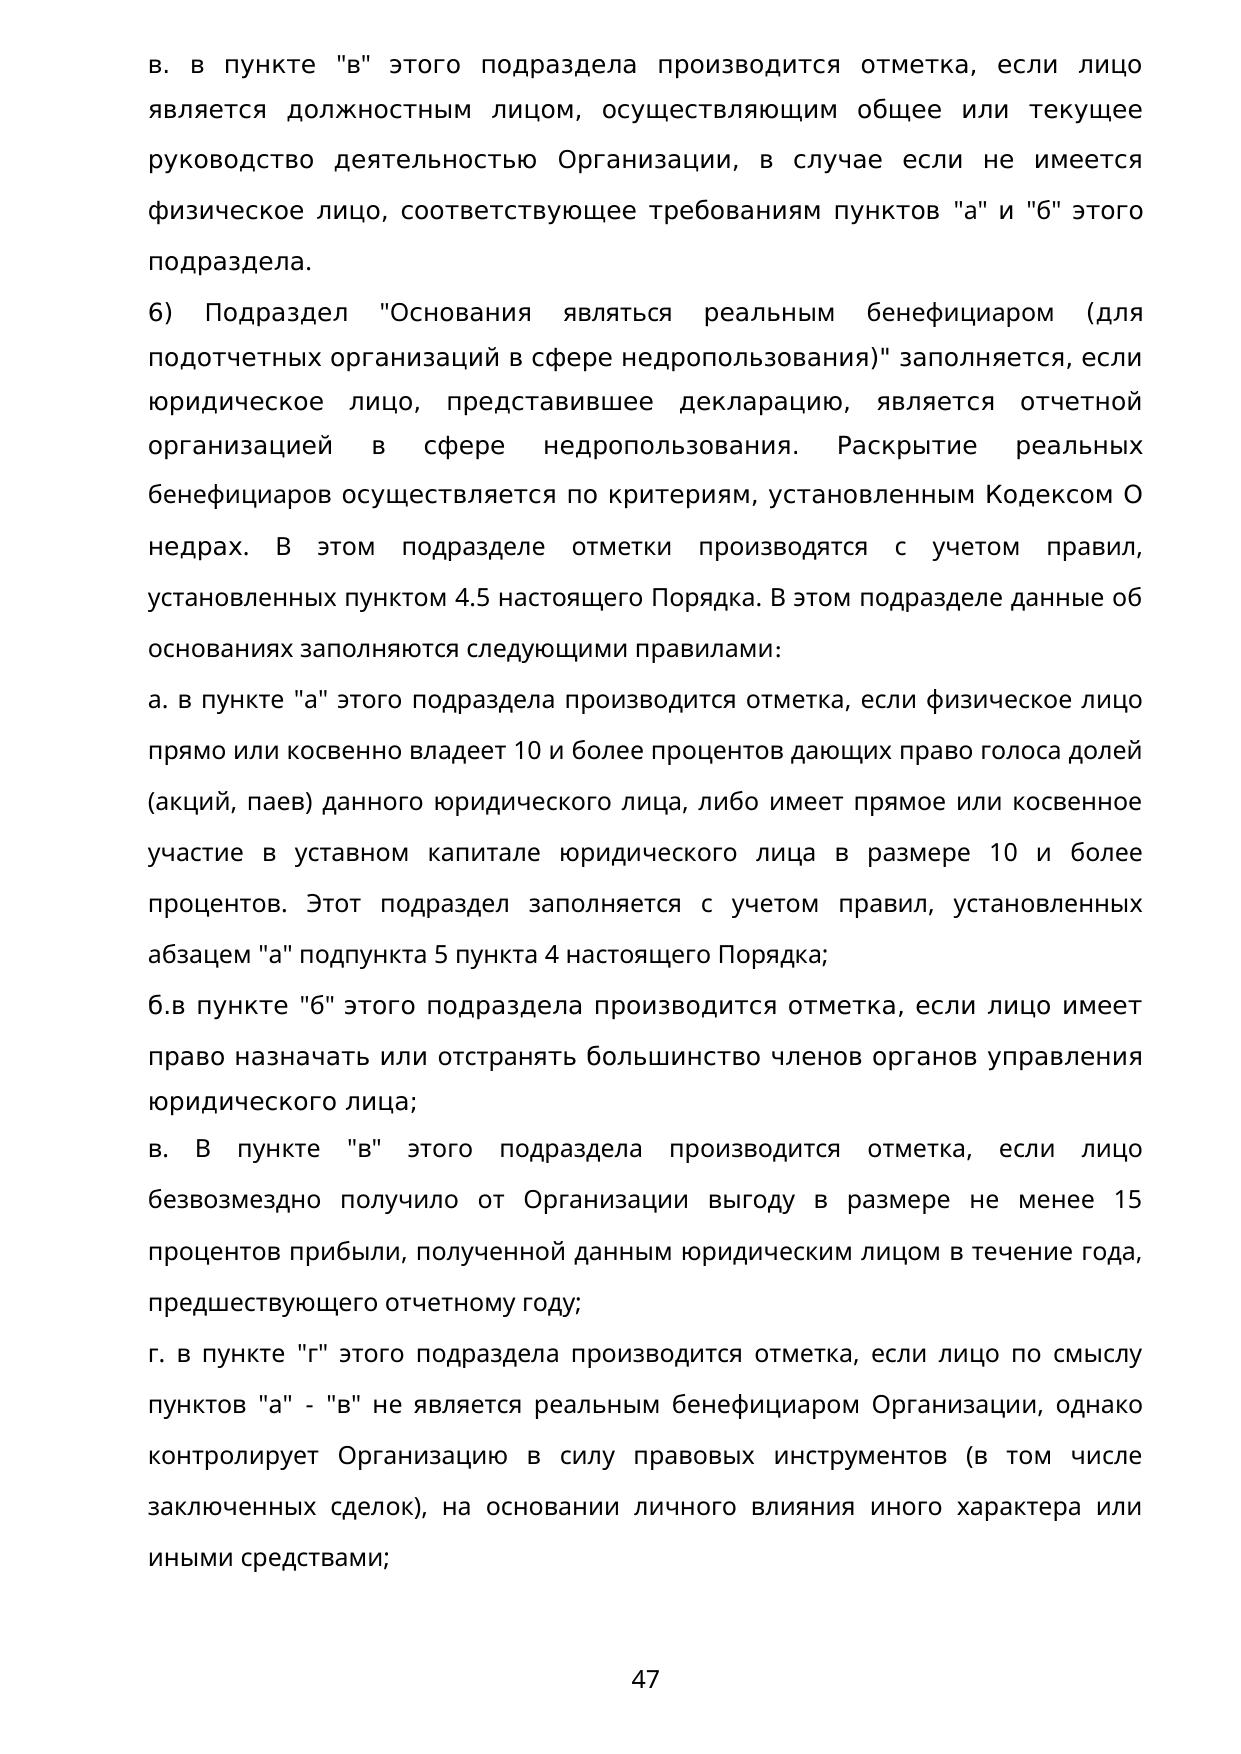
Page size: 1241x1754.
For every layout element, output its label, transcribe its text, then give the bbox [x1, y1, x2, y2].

text а. в пункте "а" этого подраздела производится отметка, если физическое лицо прямо или косвенно владеет 10 и более процентов дающих право голоса долей (акций, паев) данного юридического лица, либо имеет прямое или косвенное участие в уставном капитале юридического лица в размере 10 и более процентов. Этот подраздел заполняется с учетом правил, установленных абзацем "а" подпункта 5 пункта 4 настоящего Порядка; [148, 681, 1144, 971]
text б.в пункте "б" этого подраздела производится отметка, если лицо имеет право назначать или отстранять большинство членов органов управления юридического лица; [148, 988, 1144, 1116]
text в. В пункте "в" этого подраздела производится отметка, если лицо безвозмездно получило от Организации выгоду в размере не менее 15 процентов прибыли, полученной данным юридическим лицом в течение года, предшествующего отчетному году; [148, 1131, 1144, 1318]
text г. в пункте "г" этого подраздела производится отметка, если лицо по смыслу пунктов "а" - "в" не является реальным бенефициаром Организации, однако контролирует Организацию в силу правовых инструментов (в том числе заключенных сделок), на основании личного влияния иного характера или иными средствами; [148, 1335, 1144, 1573]
text 6) Подраздел "Основания являться реальным бенефициаром (для подотчетных организаций в сфере недропользования)" заполняется, если юридическое лицо, представившее декларацию, является отчетной организацией в сфере недропользования. Раскрытие реальных бенефициаров осуществляется по критериям, установленным Кодексом О недрах. В этом подразделе отметки производятся с учетом правил, установленных пунктом 4.5 настоящего Порядка. В этом подразделе данные об основаниях заполняются следующими правилами: [148, 295, 1144, 664]
text в. в пункте "в" этого подраздела производится отметка, если лицо является должностным лицом, осуществляющим общее или текущее руководство деятельностью Организации, в случае если не имеется физическое лицо, соответствующее требованиям пунктов "а" и "б" этого подраздела. [148, 47, 1144, 278]
